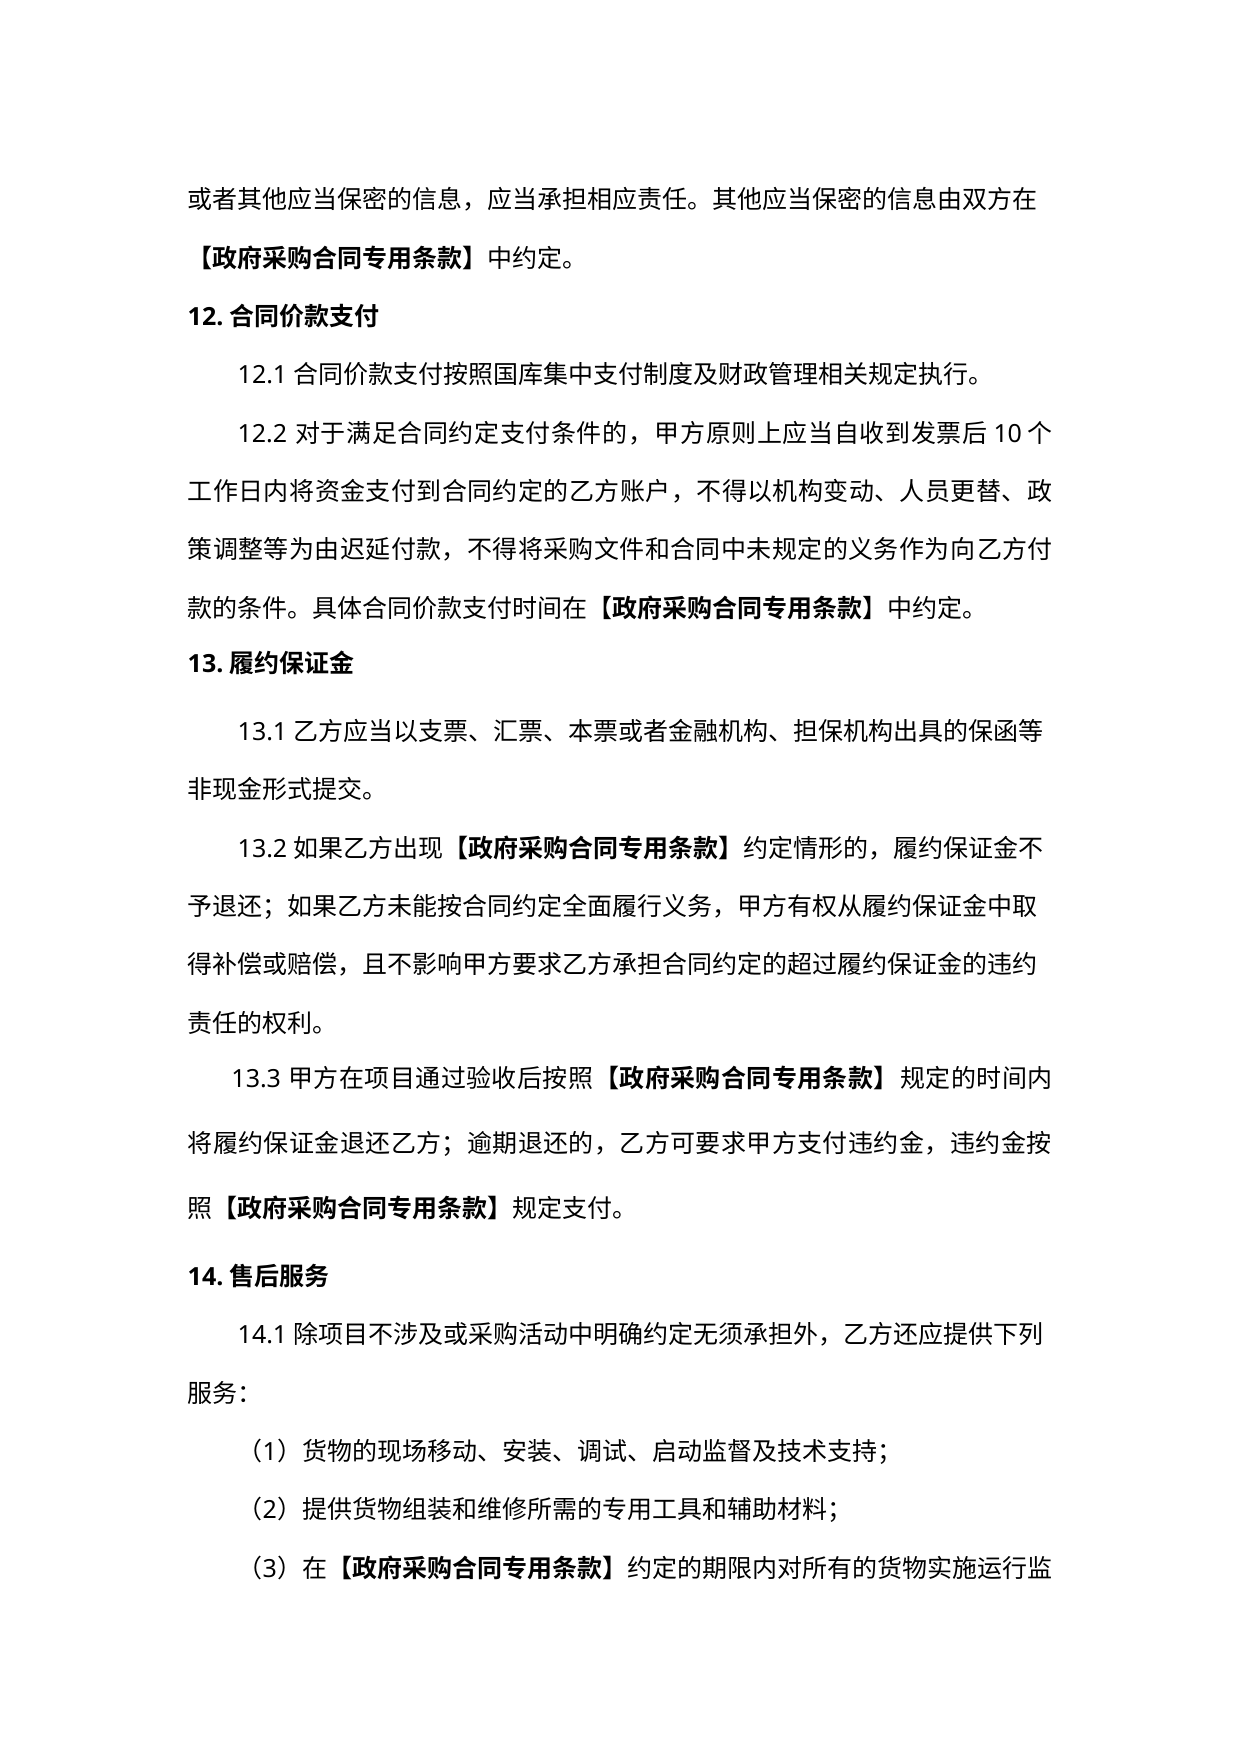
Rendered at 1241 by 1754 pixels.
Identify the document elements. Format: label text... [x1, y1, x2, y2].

text （1）货物的现场移动、安装、调试、启动监督及技术支持； [187, 1414, 1053, 1472]
text 14. 售后服务 [187, 1239, 1053, 1297]
text 12. 合同价款支付 [187, 279, 1053, 337]
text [187, 162, 1053, 279]
text 13.1 乙方应当以支票、汇票、本票或者金融机构、担保机构出具的保函等非现金形式提交。 [187, 694, 1053, 810]
text 13. 履约保证金 [187, 629, 1053, 694]
text 12.1 合同价款支付按照国库集中支付制度及财政管理相关规定执行。 [187, 337, 1053, 395]
text 14.1 除项目不涉及或采购活动中明确约定无须承担外，乙方还应提供下列服务： [187, 1297, 1053, 1414]
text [187, 1530, 1053, 1589]
text 13.3 甲方在项目通过验收后按照【政府采购合同专用条款】规定的时间内将履约保证金退还乙方；逾期退还的，乙方可要求甲方支付违约金，违约金按照【政府采购合同专用条款】规定支付。 [187, 1044, 1053, 1239]
subtitle 12.2 对于满足合同约定支付条件的，甲方原则上应当自收到发票后10个工作日内将资金支付到合同约定的乙方账户，不得以机构变动、人员更替、政策调整等为由迟延付款，不得将采购文件和合同中未规定的义务作为向乙方付款的条件。具体合同价款支付时间在【政府采购合同专用条款】中约定。 [187, 395, 1053, 629]
text 13.2 如果乙方出现【政府采购合同专用条款】约定情形的，履约保证金不予退还；如果乙方未能按合同约定全面履行义务，甲方有权从履约保证金中取得补偿或赔偿，且不影响甲方要求乙方承担合同约定的超过履约保证金的违约责任的权利。 [187, 810, 1053, 1044]
text （2）提供货物组装和维修所需的专用工具和辅助材料； [187, 1472, 1053, 1530]
